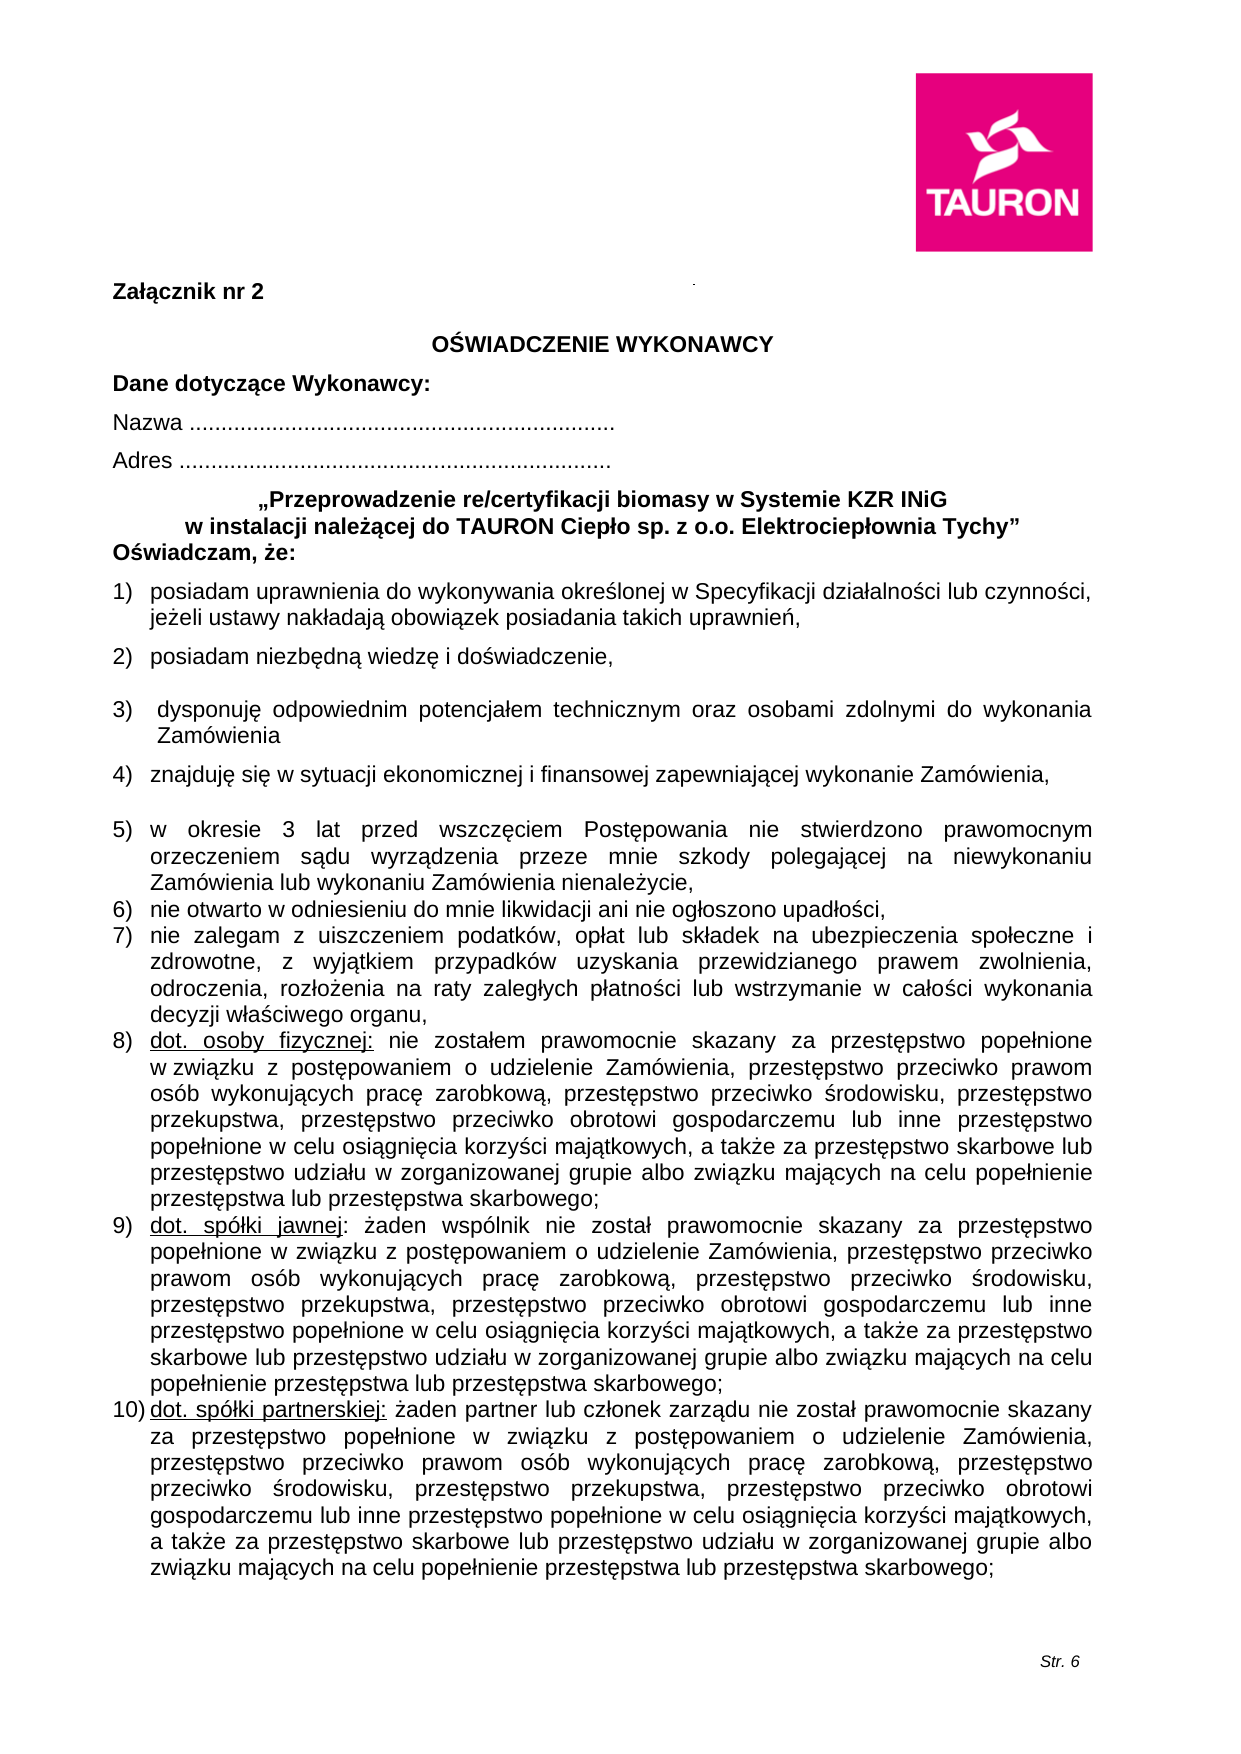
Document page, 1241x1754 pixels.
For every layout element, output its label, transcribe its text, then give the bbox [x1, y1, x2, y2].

list posiadam niezbędną wiedzę i doświadczenie, [112, 643, 1093, 669]
list znajduję się w sytuacji ekonomicznej i finansowej zapewniającej wykonanie Zamówienia, [112, 761, 1093, 787]
list nie otwarto w odniesieniu do mnie likwidacji ani nie ogłoszono upadłości, [112, 925, 1093, 951]
list dot. osoby fizycznej: nie zostałem prawomocnie skazany za przestępstwo popełnione w związku z postępowaniem o udzielenie Zamówienia, przestępstwo przeciwko prawom osób wykonujących pracę zarobkową, przestępstwo przeciwko środowisku, przestępstwo przekupstwa, przestępstwo przeciwko obrotowi gospodarczemu lub inne przestępstwo popełnione w celu osiągnięcia korzyści majątkowych, a także za przestępstwo skarbowe lub przestępstwo udziału w zorganizowanej grupie albo związku mających na celu popełnienie przestępstwa lub przestępstwa skarbowego; [112, 1056, 1093, 1241]
text w instalacji należącej do TAURON Ciepło sp. z o.o. Elektrociepłownia Tychy” [112, 513, 1093, 539]
list dysponuję odpowiednim potencjałem technicznym oraz osobami zdolnymi do wykonania Zamówienia [112, 696, 1093, 748]
text Dane dotyczące Wykonawcy: [112, 370, 1093, 396]
list w okresie 3 lat przed wszczęciem Postępowania nie stwierdzono prawomocnym orzeczeniem sądu wyrządzenia przeze mnie szkody polegającej na niewykonaniu Zamówienia lub wykonaniu Zamówienia nienależycie, [112, 816, 1093, 896]
text OŚWIADCZENIE WYKONAWCY [112, 304, 1093, 357]
text Adres .................................................................... [112, 447, 1093, 474]
text Nazwa ................................................................... [112, 408, 1093, 435]
picture [915, 73, 1093, 252]
list nie zalegam z uiszczeniem podatków, opłat lub składek na ubezpieczenia społeczne i zdrowotne, z wyjątkiem przypadków uzyskania przewidzianego prawem zwolnienia, odroczenia, rozłożenia na raty zaległych płatności lub wstrzymanie w całości wykonania decyzji właściwego organu, [112, 951, 1093, 1056]
text Załącznik nr 2 [112, 278, 1093, 304]
text Oświadczam, że: [112, 539, 1093, 565]
list posiadam uprawnienia do wykonywania określonej w Specyfikacji działalności lub czynności, jeżeli ustawy nakładają obowiązek posiadania takich uprawnień, [112, 578, 1093, 631]
text „Przeprowadzenie re/certyfikacji biomasy w Systemie KZR INiG [112, 486, 1093, 513]
list dot. spółki jawnej: żaden wspólnik nie został prawomocnie skazany za przestępstwo popełnione w związku z postępowaniem o udzielenie Zamówienia, przestępstwo przeciwko prawom osób wykonujących pracę zarobkową, przestępstwo przeciwko środowisku, przestępstwo przekupstwa, przestępstwo przeciwko obrotowi gospodarczemu lub inne przestępstwo popełnione w celu osiągnięcia korzyści majątkowych, a także za przestępstwo skarbowe lub przestępstwo udziału w zorganizowanej grupie albo związku mających na celu popełnienie przestępstwa lub przestępstwa skarbowego; [112, 1241, 1093, 1425]
